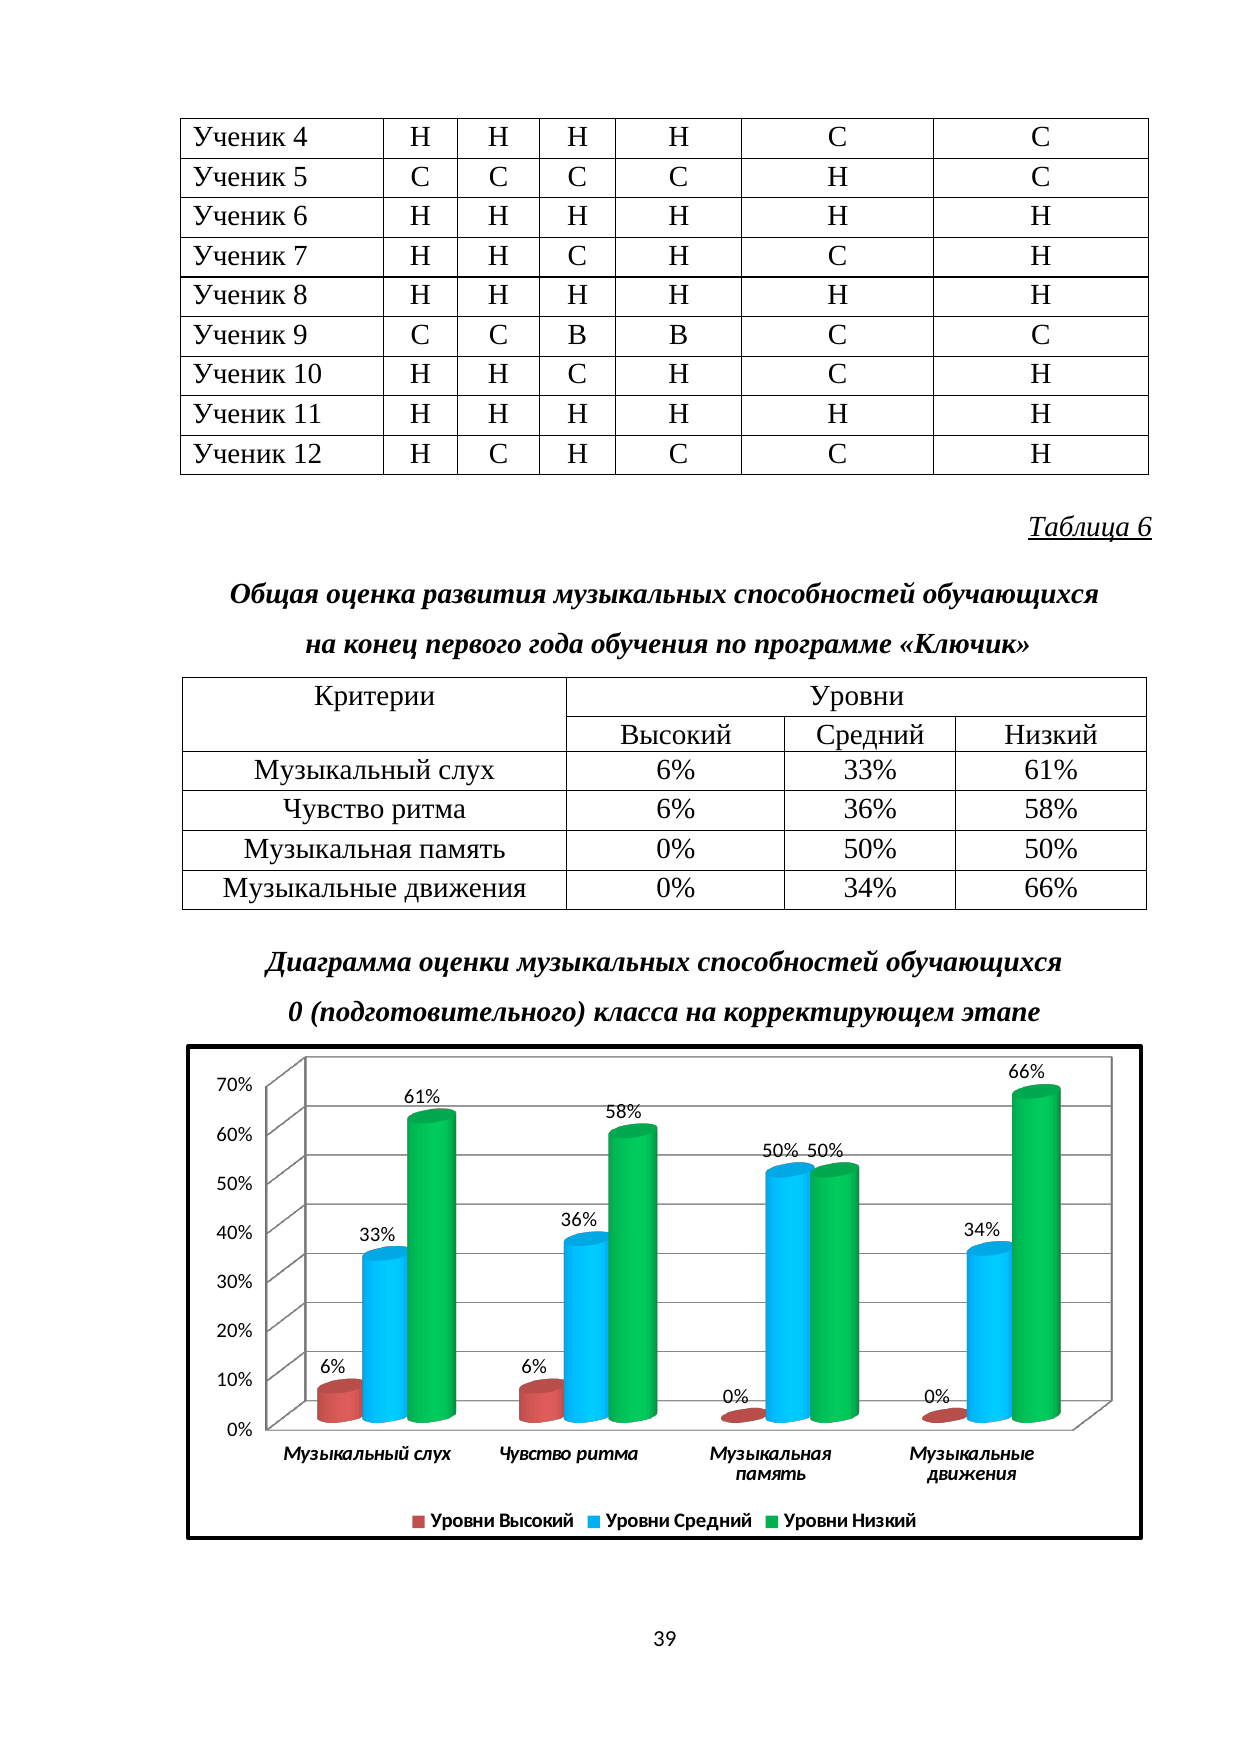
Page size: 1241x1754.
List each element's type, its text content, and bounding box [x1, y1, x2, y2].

table_cell Н [458, 238, 539, 276]
table_cell С [742, 238, 933, 276]
table_cell С [934, 119, 1148, 158]
table_cell Музыкальные движения [183, 871, 566, 909]
table_cell 50% [785, 831, 955, 869]
table_cell Н [934, 198, 1148, 237]
text на конец первого года обучения по программе «Ключик» [177, 626, 1152, 660]
table_cell Н [616, 238, 741, 276]
table_cell Чувство ритма [183, 791, 566, 830]
table_cell 36% [785, 791, 955, 830]
table_cell Н [540, 278, 615, 316]
table_cell Н [458, 357, 539, 395]
table_cell Ученик 8 [181, 278, 383, 316]
table_cell Н [540, 119, 615, 158]
table_cell С [742, 119, 933, 158]
table_cell С [384, 159, 457, 197]
table_cell Н [384, 357, 457, 395]
table_cell 61% [956, 752, 1146, 790]
table_cell С [458, 317, 539, 356]
table_cell 50% [956, 831, 1146, 869]
table_cell Ученик 5 [181, 159, 383, 197]
table_cell 66% [956, 871, 1146, 909]
table_cell С [540, 159, 615, 197]
table_cell Ученик 10 [181, 357, 383, 395]
table_cell Н [540, 198, 615, 237]
table_cell 0% [567, 831, 784, 869]
table_cell С [742, 317, 933, 356]
table_cell С [384, 317, 457, 356]
table_cell 58% [956, 791, 1146, 830]
table_cell Н [742, 278, 933, 316]
table_cell Н [934, 436, 1148, 474]
text Общая оценка развития музыкальных способностей обучающихся [177, 576, 1152, 609]
table_cell Высокий [567, 717, 784, 751]
table_cell С [458, 159, 539, 197]
table_cell С [540, 238, 615, 276]
table_header Критерии [183, 678, 566, 751]
table_cell Музыкальный слух [183, 752, 566, 790]
table_cell Н [384, 278, 457, 316]
title Таблица 6 [177, 509, 1152, 542]
table_cell Н [934, 238, 1148, 276]
text Диаграмма оценки музыкальных способностей обучающихся [177, 944, 1152, 977]
table_cell Н [616, 119, 741, 158]
table_cell Н [934, 278, 1148, 316]
table_cell Ученик 9 [181, 317, 383, 356]
table_cell В [616, 317, 741, 356]
table_cell Н [384, 198, 457, 237]
table_cell Н [616, 357, 741, 395]
table_cell С [540, 357, 615, 395]
table_cell Н [384, 436, 457, 474]
table_cell Ученик 11 [181, 396, 383, 435]
table_cell Низкий [956, 717, 1146, 751]
table_cell Н [458, 278, 539, 316]
table_cell Н [742, 198, 933, 237]
table_cell Ученик 4 [181, 119, 383, 158]
table_cell Н [934, 357, 1148, 395]
text 0 (подготовительного) класса на корректирующем этапе [177, 994, 1152, 1028]
table_cell Н [384, 396, 457, 435]
table_cell Н [384, 238, 457, 276]
table_cell С [616, 436, 741, 474]
table_cell Н [458, 396, 539, 435]
table_cell С [742, 357, 933, 395]
table_cell В [540, 317, 615, 356]
table_cell Н [458, 198, 539, 237]
table_cell Н [458, 119, 539, 158]
table_cell Средний [785, 717, 955, 751]
table_cell Н [616, 198, 741, 237]
table_cell 0% [567, 871, 784, 909]
table_cell 33% [785, 752, 955, 790]
table_cell С [934, 159, 1148, 197]
table_cell Музыкальная память [183, 831, 566, 869]
table_cell С [616, 159, 741, 197]
table_cell С [742, 436, 933, 474]
table_cell Н [934, 396, 1148, 435]
table_cell Н [742, 159, 933, 197]
table_cell Н [384, 119, 457, 158]
table_header Уровни [567, 678, 1146, 716]
table_cell Ученик 6 [181, 198, 383, 237]
table_cell 6% [567, 791, 784, 830]
table_cell С [934, 317, 1148, 356]
table_cell Н [616, 278, 741, 316]
table_cell Н [540, 396, 615, 435]
table_cell С [458, 436, 539, 474]
table_cell 34% [785, 871, 955, 909]
table_cell Н [540, 436, 615, 474]
table_cell Н [616, 396, 741, 435]
table_cell Ученик 7 [181, 238, 383, 276]
table_cell 6% [567, 752, 784, 790]
table_cell Н [742, 396, 933, 435]
table_cell Ученик 12 [181, 436, 383, 474]
